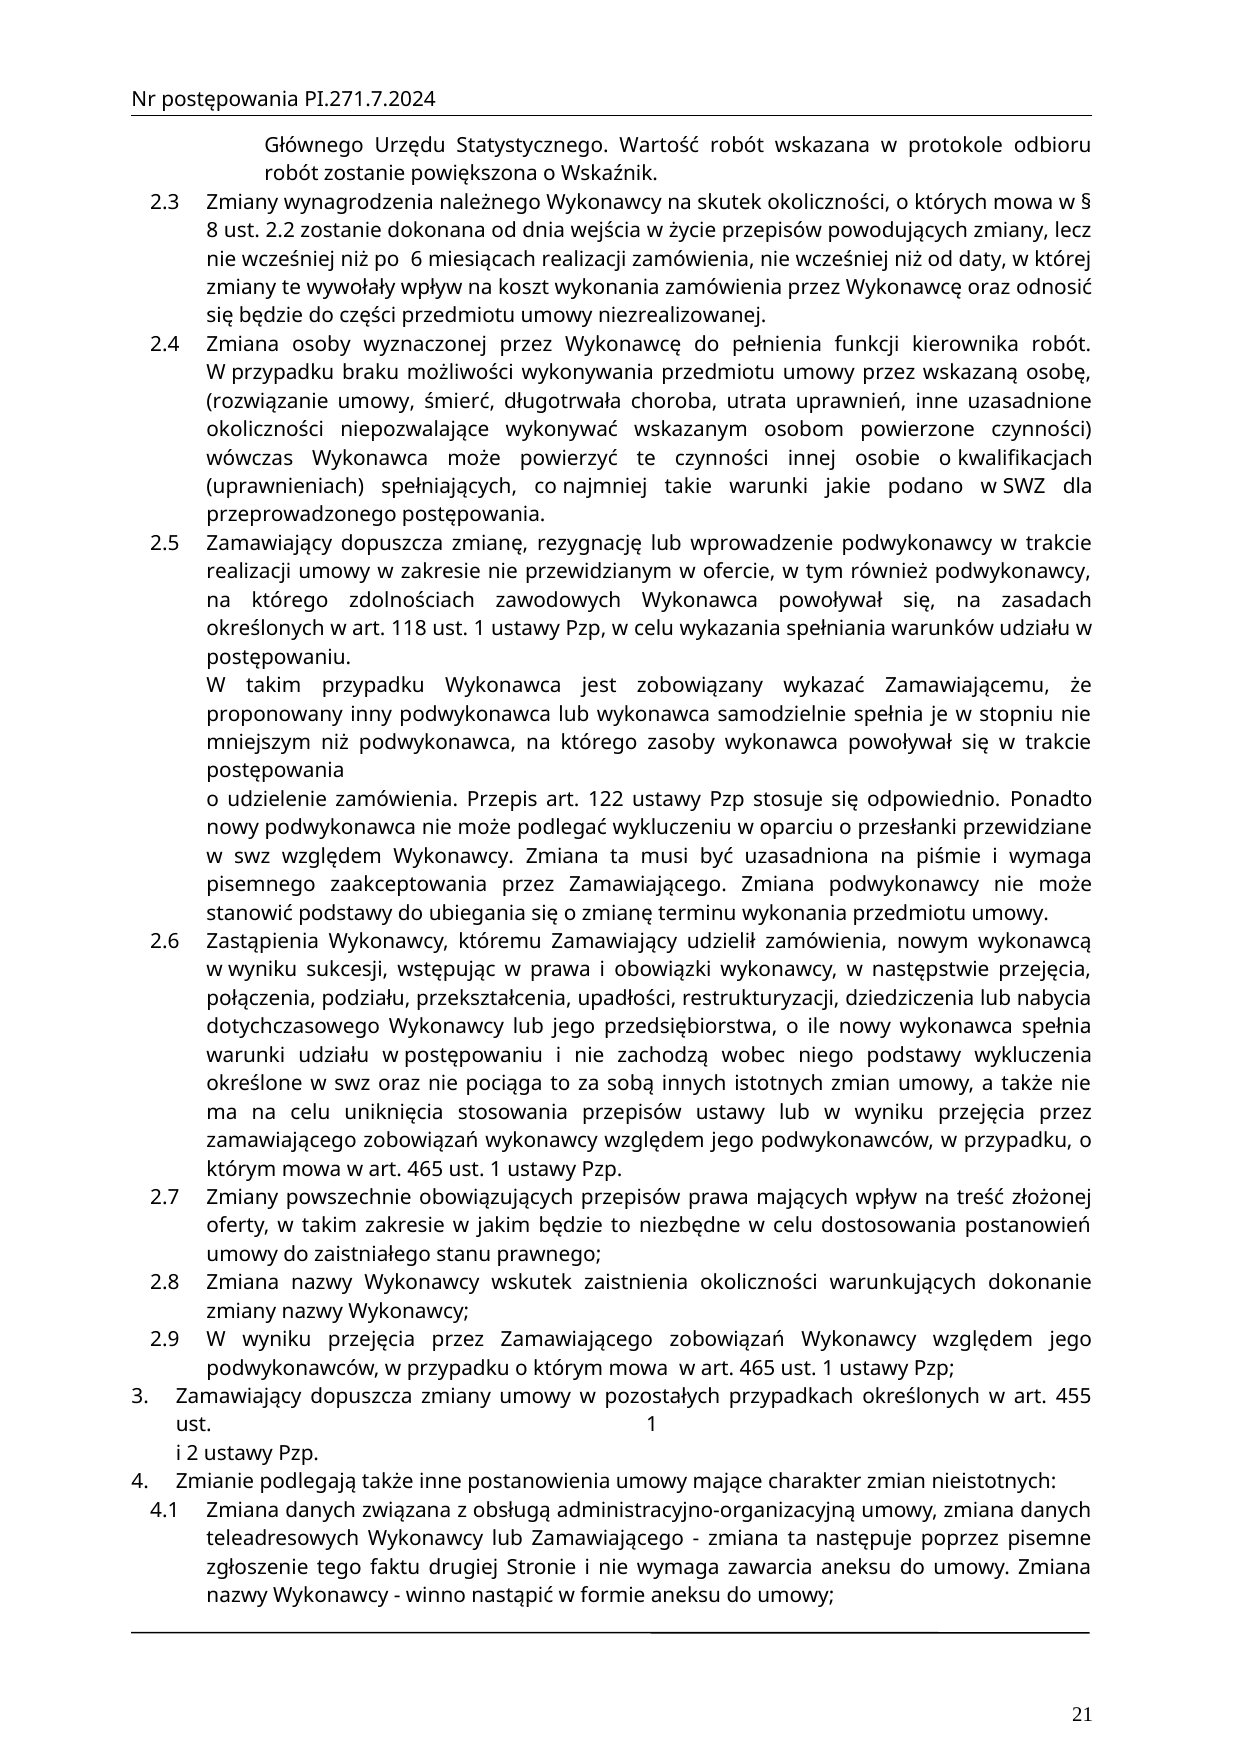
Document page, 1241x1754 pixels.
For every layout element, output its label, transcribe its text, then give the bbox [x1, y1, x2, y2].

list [234, 130, 1092, 187]
list Zmianie podlegają także inne postanowienia umowy mające charakter zmian nieistotnych: [131, 1466, 1092, 1495]
list W wyniku przejęcia przez Zamawiającego zobowiązań Wykonawcy względem jego podwykonawców, w przypadku o którym mowa w art. 465 ust. 1 ustawy Pzp; [150, 1324, 1092, 1381]
list Zmiany wynagrodzenia należnego Wykonawcy na skutek okoliczności, o których mowa w § 8 ust. 2.2 zostanie dokonana od dnia wejścia w życie przepisów powodujących zmiany, lecz nie wcześniej niż po 6 miesiącach realizacji zamówienia, nie wcześniej niż od daty, w której zmiany te wywołały wpływ na koszt wykonania zamówienia przez Wykonawcę oraz odnosić się będzie do części przedmiotu umowy niezrealizowanej. [150, 187, 1092, 329]
list Zastąpienia Wykonawcy, któremu Zamawiający udzielił zamówienia, nowym wykonawcą w wyniku sukcesji, wstępując w prawa i obowiązki wykonawcy, w następstwie przejęcia, połączenia, podziału, przekształcenia, upadłości, restrukturyzacji, dziedziczenia lub nabycia dotychczasowego Wykonawcy lub jego przedsiębiorstwa, o ile nowy wykonawca spełnia warunki udziału w postępowaniu i nie zachodzą wobec niego podstawy wykluczenia określone w swz oraz nie pociąga to za sobą innych istotnych zmian umowy, a także nie ma na celu uniknięcia stosowania przepisów ustawy lub w wyniku przejęcia przez zamawiającego zobowiązań wykonawcy względem jego podwykonawców, w przypadku, o którym mowa w art. 465 ust. 1 ustawy Pzp. [150, 926, 1092, 1182]
list Zamawiający dopuszcza zmianę, rezygnację lub wprowadzenie podwykonawcy w trakcie realizacji umowy w zakresie nie przewidzianym w ofercie, w tym również podwykonawcy, na którego zdolnościach zawodowych Wykonawca powoływał się, na zasadach określonych w art. 118 ust. 1 ustawy Pzp, w celu wykazania spełniania warunków udziału w postępowaniu. W takim przypadku Wykonawca jest zobowiązany wykazać Zamawiającemu, że proponowany inny podwykonawca lub wykonawca samodzielnie spełnia je w stopniu nie mniejszym niż podwykonawca, na którego zasoby wykonawca powoływał się w trakcie postępowania o udzielenie zamówienia. Przepis art. 122 ustawy Pzp stosuje się odpowiednio. Ponadto nowy podwykonawca nie może podlegać wykluczeniu w oparciu o przesłanki przewidziane w swz względem Wykonawcy. Zmiana ta musi być uzasadniona na piśmie i wymaga pisemnego zaakceptowania przez Zamawiającego. Zmiana podwykonawcy nie może stanowić podstawy do ubiegania się o zmianę terminu wykonania przedmiotu umowy. [150, 528, 1092, 926]
list Zamawiający dopuszcza zmiany umowy w pozostałych przypadkach określonych w art. 455 ust. 1 i 2 ustawy Pzp. [131, 1381, 1092, 1466]
list Zmiana osoby wyznaczonej przez Wykonawcę do pełnienia funkcji kierownika robót. W przypadku braku możliwości wykonywania przedmiotu umowy przez wskazaną osobę, (rozwiązanie umowy, śmierć, długotrwała choroba, utrata uprawnień, inne uzasadnione okoliczności niepozwalające wykonywać wskazanym osobom powierzone czynności) wówczas Wykonawca może powierzyć te czynności innej osobie o kwalifikacjach (uprawnieniach) spełniających, co najmniej takie warunki jakie podano w SWZ dla przeprowadzonego postępowania. [150, 329, 1092, 528]
list Zmiana nazwy Wykonawcy wskutek zaistnienia okoliczności warunkujących dokonanie zmiany nazwy Wykonawcy; [150, 1267, 1092, 1324]
list Zmiana danych związana z obsługą administracyjno-organizacyjną umowy, zmiana danych teleadresowych Wykonawcy lub Zamawiającego - zmiana ta następuje poprzez pisemne zgłoszenie tego faktu drugiej Stronie i nie wymaga zawarcia aneksu do umowy. Zmiana nazwy Wykonawcy - winno nastąpić w formie aneksu do umowy; [150, 1495, 1092, 1609]
list Zmiany powszechnie obowiązujących przepisów prawa mających wpływ na treść złożonej oferty, w takim zakresie w jakim będzie to niezbędne w celu dostosowania postanowień umowy do zaistniałego stanu prawnego; [150, 1182, 1092, 1267]
